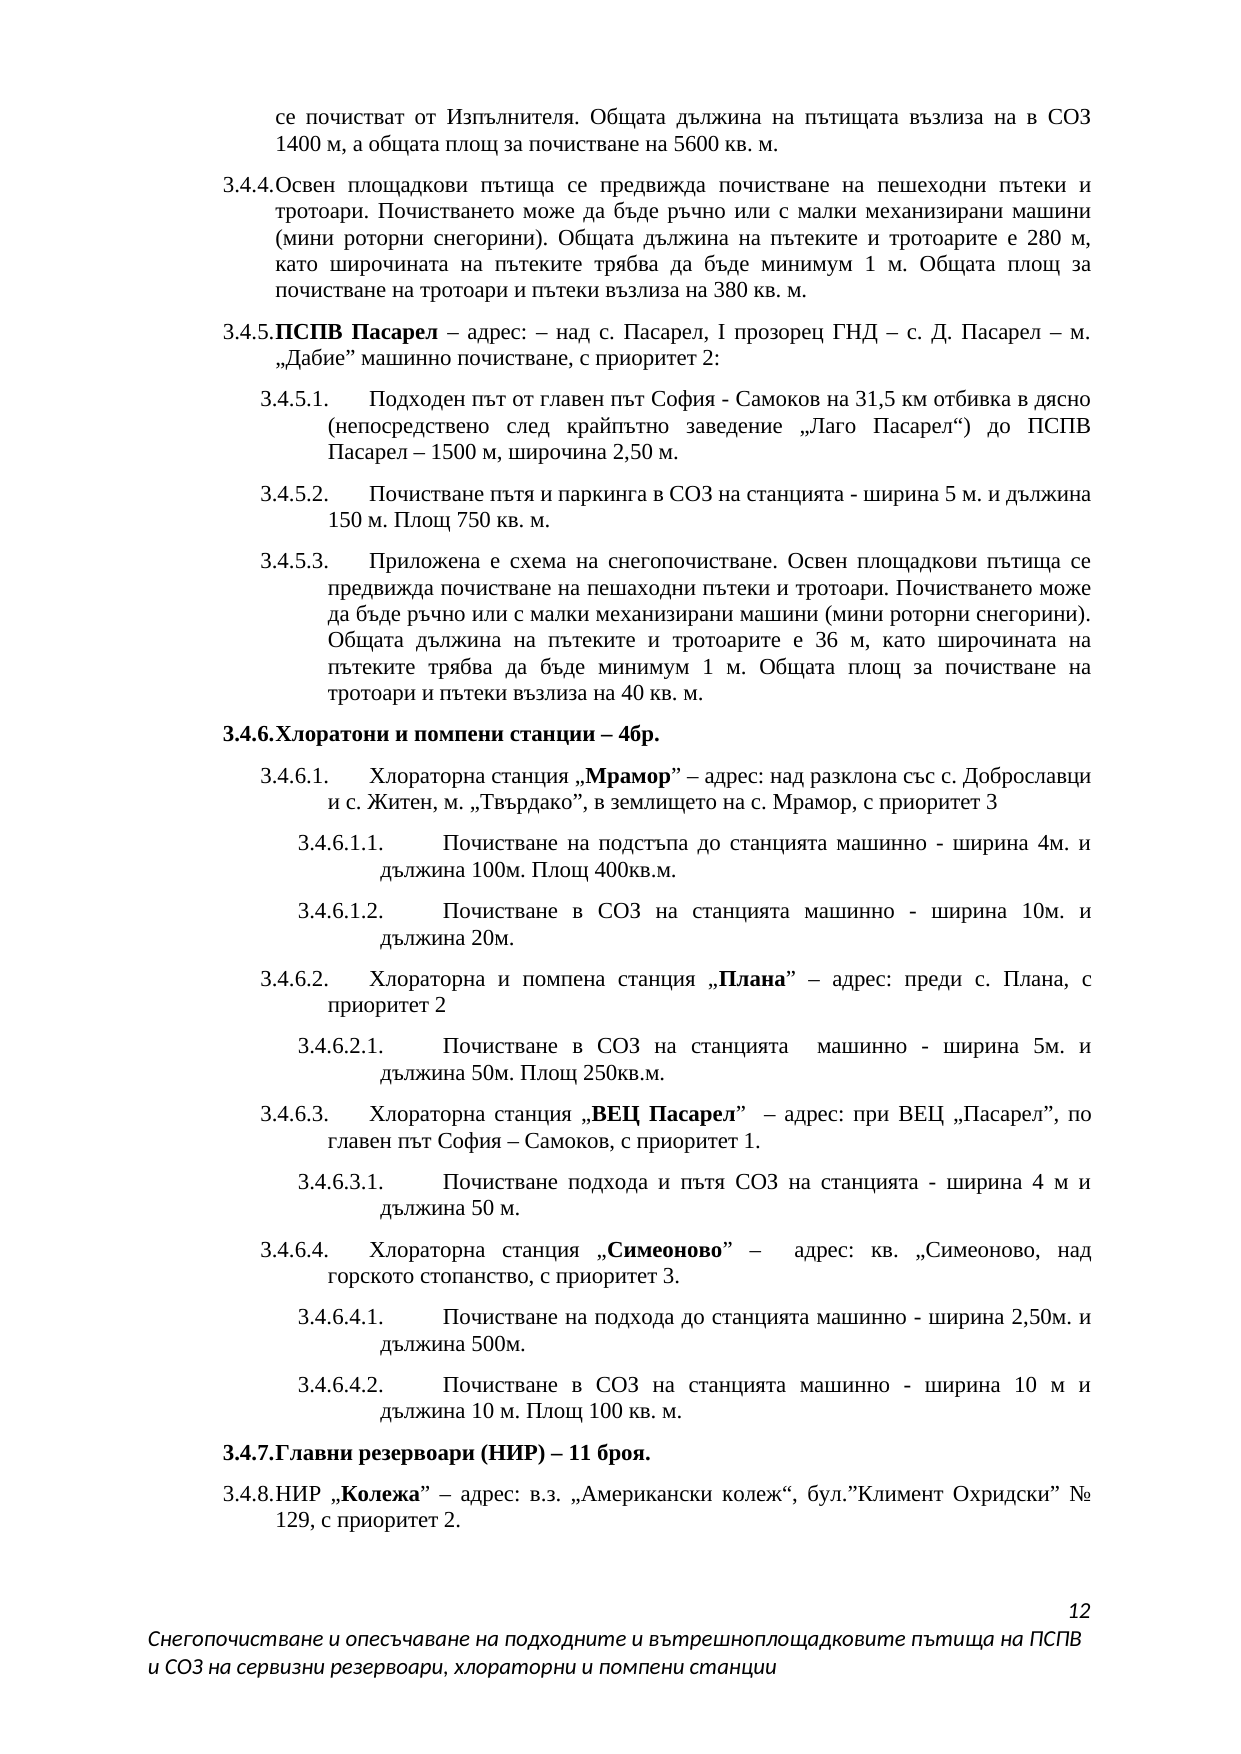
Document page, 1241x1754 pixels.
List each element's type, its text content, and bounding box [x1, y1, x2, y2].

list Почистване в СОЗ на станцията машинно - ширина 10 м и дължина 10 м. Площ 100 кв. м. [298, 1371, 1092, 1424]
list Хлораторна и помпена станция „Плана” – адрес: преди с. Плана, с приоритет 2 [260, 965, 1092, 1018]
list НИР „Колежа” – адрес: в.з. „Американски колеж“, бул.”Климент Охридски” № 129, с приоритет 2. [223, 1480, 1092, 1533]
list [223, 103, 1092, 156]
list Почистване пътя и паркинга в СОЗ на станцията - ширина 5 м. и дължина 150 м. Площ 750 кв. м. [260, 479, 1092, 532]
list Хлоратони и помпени станции – 4бр. [223, 720, 1092, 747]
list Почистване на подстъпа до станцията машинно - ширина 4м. и дължина 100м. Площ 400кв.м. [298, 829, 1092, 882]
list Почистване в СОЗ на станцията машинно - ширина 5м. и дължина 50м. Площ 250кв.м. [298, 1033, 1092, 1085]
list Подходен път от главен път София - Самоков на 31,5 км отбивка в дясно (непосредствено след крайпътно заведение „Лаго Пасарел“) до ПСПВ Пасарел – 1500 м, широчина 2,50 м. [260, 386, 1092, 464]
list Почистване в СОЗ на станцията машинно - ширина 10м. и дължина 20м. [298, 897, 1092, 950]
list Хлораторна станция „Мрамор” – адрес: над разклона със с. Доброславци и с. Житен, м. „Твърдако”, в землището на с. Мрамор, с приоритет 3 [260, 762, 1092, 814]
list Освен площадкови пътища се предвижда почистване на пешеходни пътеки и тротоари. Почистването може да бъде ръчно или с малки механизирани машини (мини роторни снегорини). Общата дължина на пътеките и тротоарите е 280 м, като широчината на пътеките трябва да бъде минимум 1 м. Общата площ за почистване на тротоари и пътеки възлиза на 380 кв. м. [223, 171, 1092, 303]
list Почистване на подхода до станцията машинно - ширина 2,50м. и дължина 500м. [298, 1303, 1092, 1356]
list Главни резервоари (НИР) – 11 броя. [223, 1439, 1092, 1465]
list Почистване подхода и пътя СОЗ на станцията - ширина 4 м и дължина 50 м. [298, 1168, 1092, 1221]
list Приложена е схема на снегопочистване. Освен площадкови пътища се предвижда почистване на пешаходни пътеки и тротоари. Почистването може да бъде ръчно или с малки механизирани машини (мини роторни снегорини). Общата дължина на пътеките и тротоарите е 36 м, като широчината на пътеките трябва да бъде минимум 1 м. Общата площ за почистване на тротоари и пътеки възлиза на 40 кв. м. [260, 547, 1092, 705]
list ПСПВ Пасарел – адрес: – над с. Пасарел, І прозорец ГНД – с. Д. Пасарел – м. „Дабие” машинно почистване, с приоритет 2: [223, 318, 1092, 371]
list Хлораторна станция „Симеоново” – адрес: кв. „Симеоново, над горското стопанство, с приоритет 3. [260, 1236, 1092, 1288]
list Хлораторна станция „ВЕЦ Пасарел” – адрес: при ВЕЦ „Пасарел”, по главен път София – Самоков, с приоритет 1. [260, 1100, 1092, 1153]
